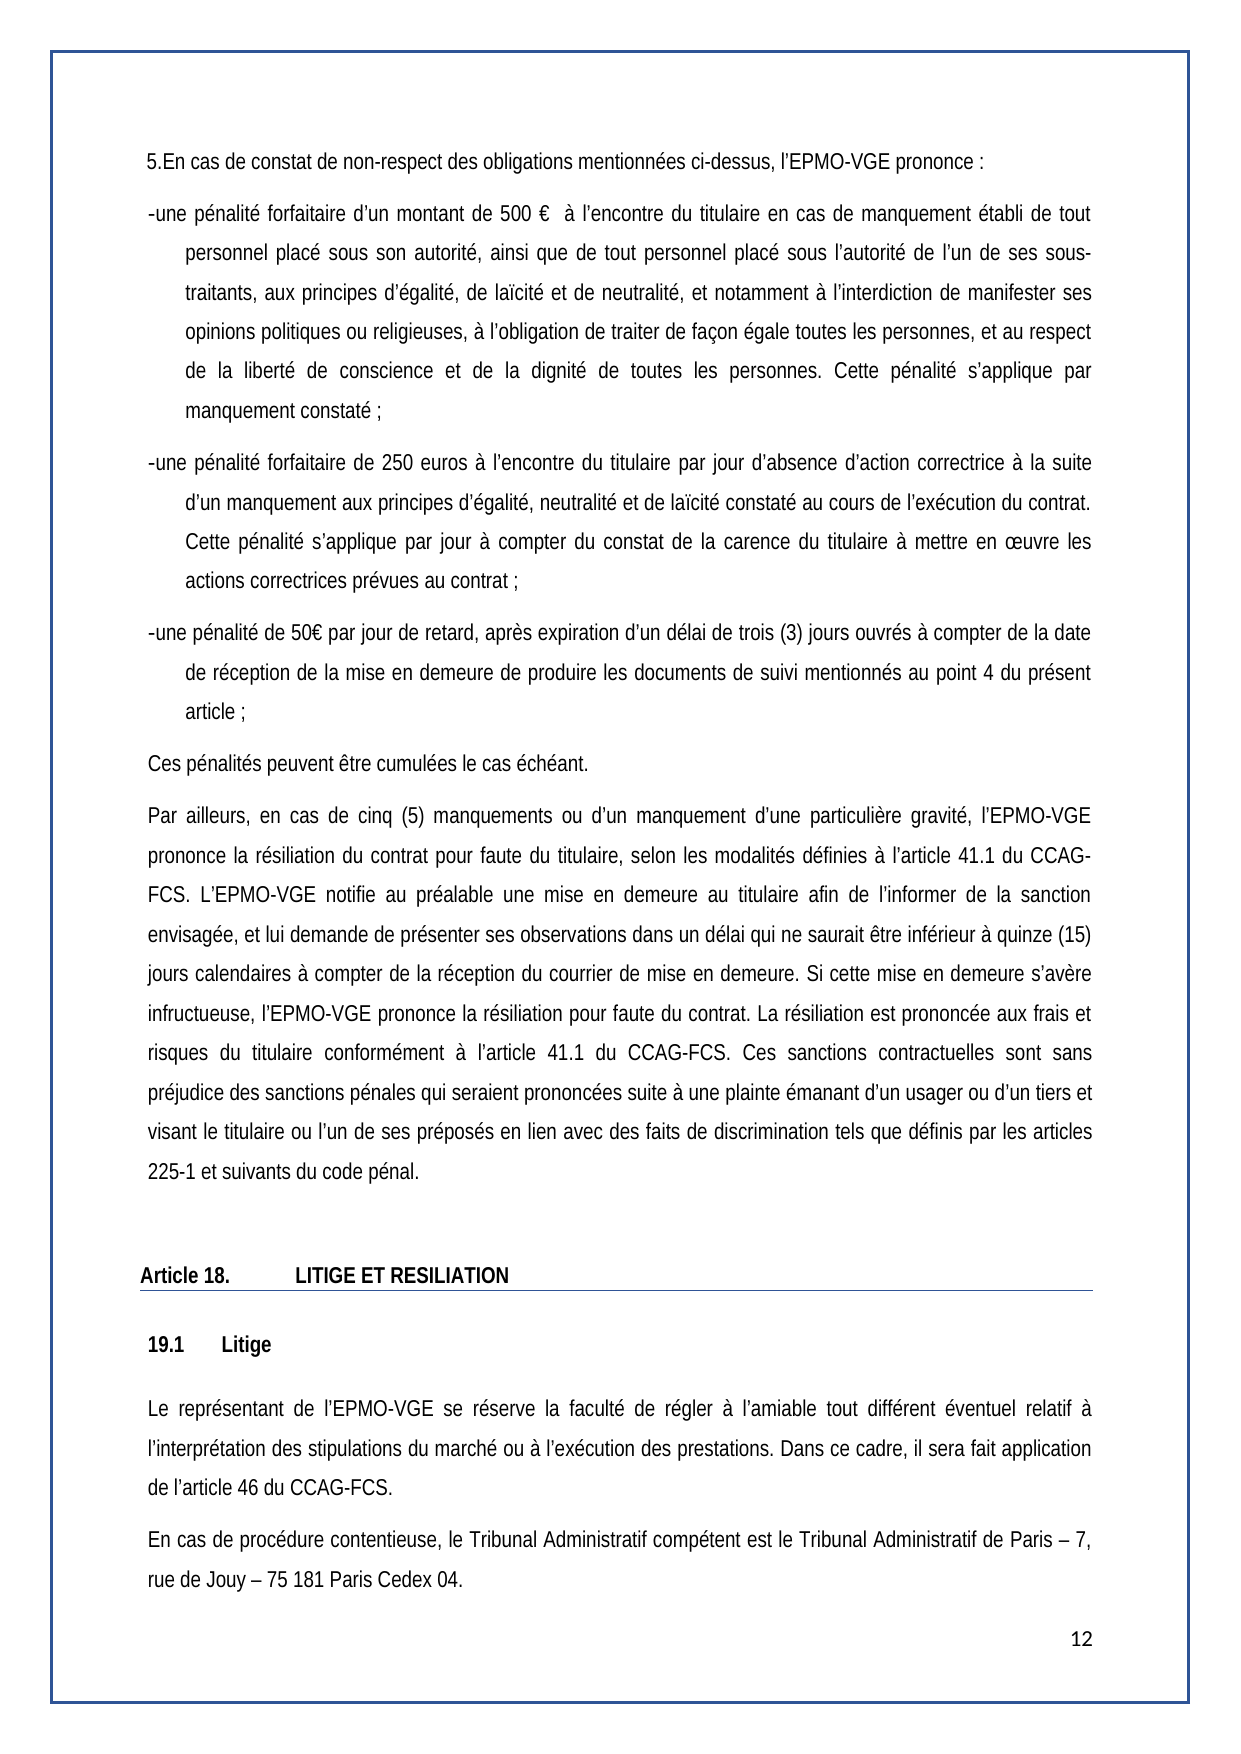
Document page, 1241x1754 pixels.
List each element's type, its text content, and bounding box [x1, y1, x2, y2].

list Litige [148, 1331, 1093, 1357]
list LITIGE ET RESILIATION [140, 1262, 1093, 1290]
list En cas de constat de non-respect des obligations mentionnées ci-dessus, l’EPMO-VGE prononce : [146, 148, 1093, 174]
text Par ailleurs, en cas de cinq (5) manquements ou d’un manquement d’une particulière gravité, l’EPMO-VGE prononce la résiliation du contrat pour faute du titulaire, selon les modalités définies à l’article 41.1 du CCAG-FCS. L’EPMO-VGE notifie au préalable une mise en demeure au titulaire afin de l’informer de la sanction envisagée, et lui demande de présenter ses observations dans un délai qui ne saurait être inférieur à quinze (15) jours calendaires à compter de la réception du courrier de mise en demeure. Si cette mise en demeure s’avère infructueuse, l’EPMO-VGE prononce la résiliation pour faute du contrat. La résiliation est prononcée aux frais et risques du titulaire conformément à l’article 41.1 du CCAG-FCS. Ces sanctions contractuelles sont sans préjudice des sanctions pénales qui seraient prononcées suite à une plainte émanant d’un usager ou d’un tiers et visant le titulaire ou l’un de ses préposés en lien avec des faits de discrimination tels que définis par les articles 225-1 et suivants du code pénal. [148, 802, 1093, 1184]
text En cas de procédure contentieuse, le Tribunal Administratif compétent est le Tribunal Administratif de Paris – 7, rue de Jouy – 75 181 Paris Cedex 04. [148, 1526, 1093, 1592]
list une pénalité forfaitaire d’un montant de 500 € à l’encontre du titulaire en cas de manquement établi de tout personnel placé sous son autorité, ainsi que de tout personnel placé sous l’autorité de l’un de ses sous-traitants, aux principes d’égalité, de laïcité et de neutralité, et notamment à l’interdiction de manifester ses opinions politiques ou religieuses, à l’obligation de traiter de façon égale toutes les personnes, et au respect de la liberté de conscience et de la dignité de toutes les personnes. Cette pénalité s’applique par manquement constaté ; [148, 199, 1093, 423]
text Ces pénalités peuvent être cumulées le cas échéant. [148, 750, 1093, 777]
list une pénalité de 50€ par jour de retard, après expiration d’un délai de trois (3) jours ouvrés à compter de la date de réception de la mise en demeure de produire les documents de suivi mentionnés au point 4 du présent article ; [148, 619, 1093, 725]
list une pénalité forfaitaire de 250 euros à l’encontre du titulaire par jour d’absence d’action correctrice à la suite d’un manquement aux principes d’égalité, neutralité et de laïcité constaté au cours de l’exécution du contrat. Cette pénalité s’applique par jour à compter du constat de la carence du titulaire à mettre en œuvre les actions correctrices prévues au contrat ; [148, 449, 1093, 594]
text Le représentant de l’EPMO-VGE se réserve la faculté de régler à l’amiable tout différent éventuel relatif à l’interprétation des stipulations du marché ou à l’exécution des prestations. Dans ce cadre, il sera fait application de l’article 46 du CCAG-FCS. [148, 1395, 1093, 1500]
